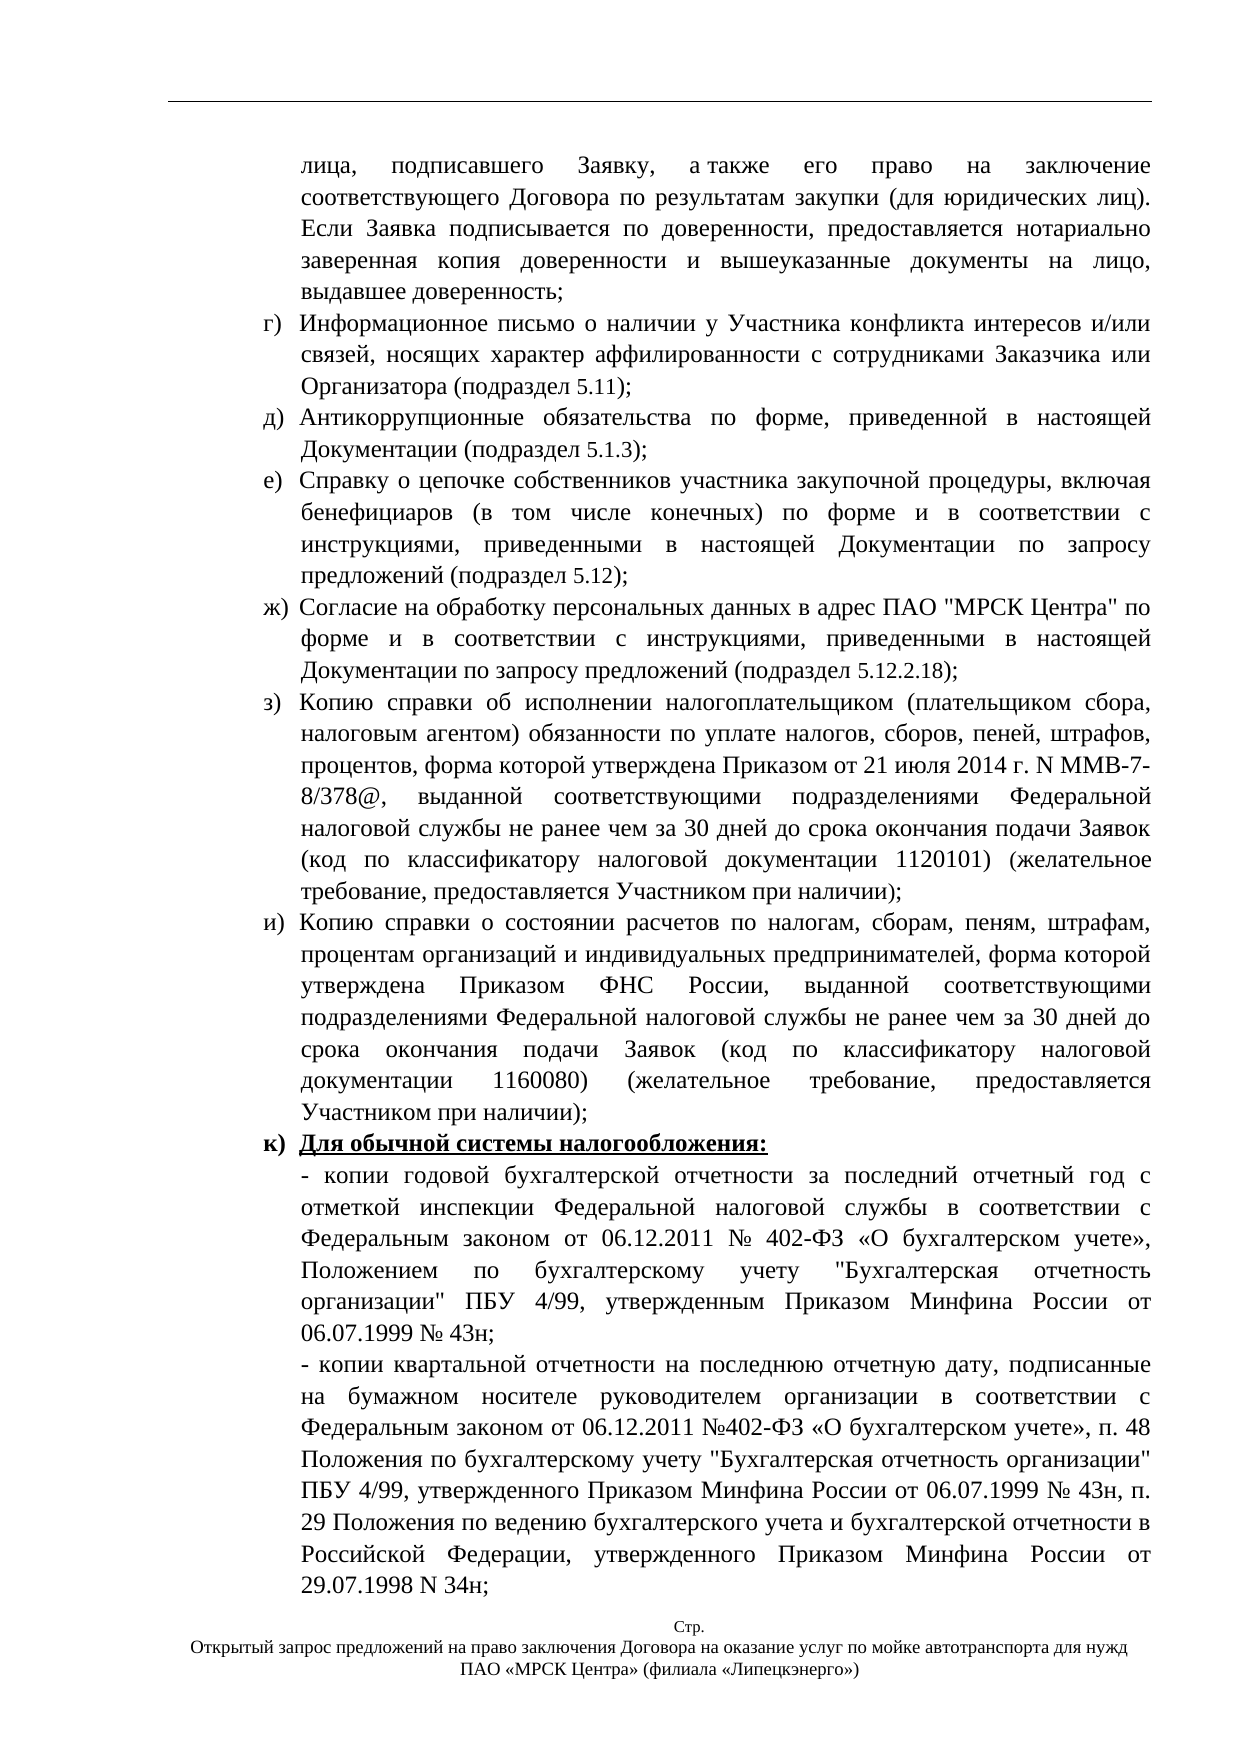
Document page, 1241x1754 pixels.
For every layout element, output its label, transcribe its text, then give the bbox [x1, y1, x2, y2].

list Для обычной системы налогообложения: [263, 1128, 1152, 1157]
list Антикоррупционные обязательства по форме, приведенной в настоящей Документации (подраздел 5.1.3); [263, 402, 1152, 463]
text - копии квартальной отчетности на последнюю отчетную дату, подписанные на бумажном носителе руководителем организации в соответствии с Федеральным законом от 06.12.2011 №402-ФЗ «О бухгалтерском учете», п. 48 Положения по бухгалтерскому учету "Бухгалтерская отчетность организации" ПБУ 4/99, утвержденного Приказом Минфина России от 06.07.1999 № 43н, п. 29 Положения по ведению бухгалтерского учета и бухгалтерской отчетности в Российской Федерации, утвержденного Приказом Минфина России от 29.07.1998 N 34н; [301, 1349, 1152, 1599]
list Согласие на обработку персональных данных в адрес ПАО "МРСК Центра" по форме и в соответствии с инструкциями, приведенными в настоящей Документации по запросу предложений (подраздел 5.12.2.18); [263, 592, 1152, 684]
list Справку о цепочке собственников участника закупочной процедуры, включая бенефициаров (в том числе конечных) по форме и в соответствии с инструкциями, приведенными в настоящей Документации по запросу предложений (подраздел 5.12); [263, 466, 1152, 589]
list Копию справки о состоянии расчетов по налогам, сборам, пеням, штрафам, процентам организаций и индивидуальных предпринимателей, форма которой утверждена Приказом ФНС России, выданной соответствующими подразделениями Федеральной налоговой службы не ранее чем за 30 дней до срока окончания подачи Заявок (код по классификатору налоговой документации 1160080) (желательное требование, предоставляется Участником при наличии); [263, 907, 1152, 1126]
list Копию справки об исполнении налогоплательщиком (плательщиком сбора, налоговым агентом) обязанности по уплате налогов, сборов, пеней, штрафов, процентов, форма которой утверждена Приказом от 21 июля 2014 г. N ММВ-7-8/378@, выданной соответствующими подразделениями Федеральной налоговой службы не ранее чем за 30 дней до срока окончания подачи Заявок (код по классификатору налоговой документации 1120101) (желательное требование, предоставляется Участником при наличии); [263, 687, 1152, 905]
list Информационное письмо о наличии у Участника конфликта интересов и/или связей, носящих характер аффилированности с сотрудниками Заказчика или Организатора (подраздел 5.11); [263, 308, 1152, 400]
text - копии годовой бухгалтерской отчетности за последний отчетный год с отметкой инспекции Федеральной налоговой службы в соответствии с Федеральным законом от 06.12.2011 № 402-ФЗ «О бухгалтерском учете», Положением по бухгалтерскому учету "Бухгалтерская отчетность организации" ПБУ 4/99, утвержденным Приказом Минфина России от 06.07.1999 № 43н; [301, 1160, 1152, 1347]
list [263, 150, 1152, 305]
